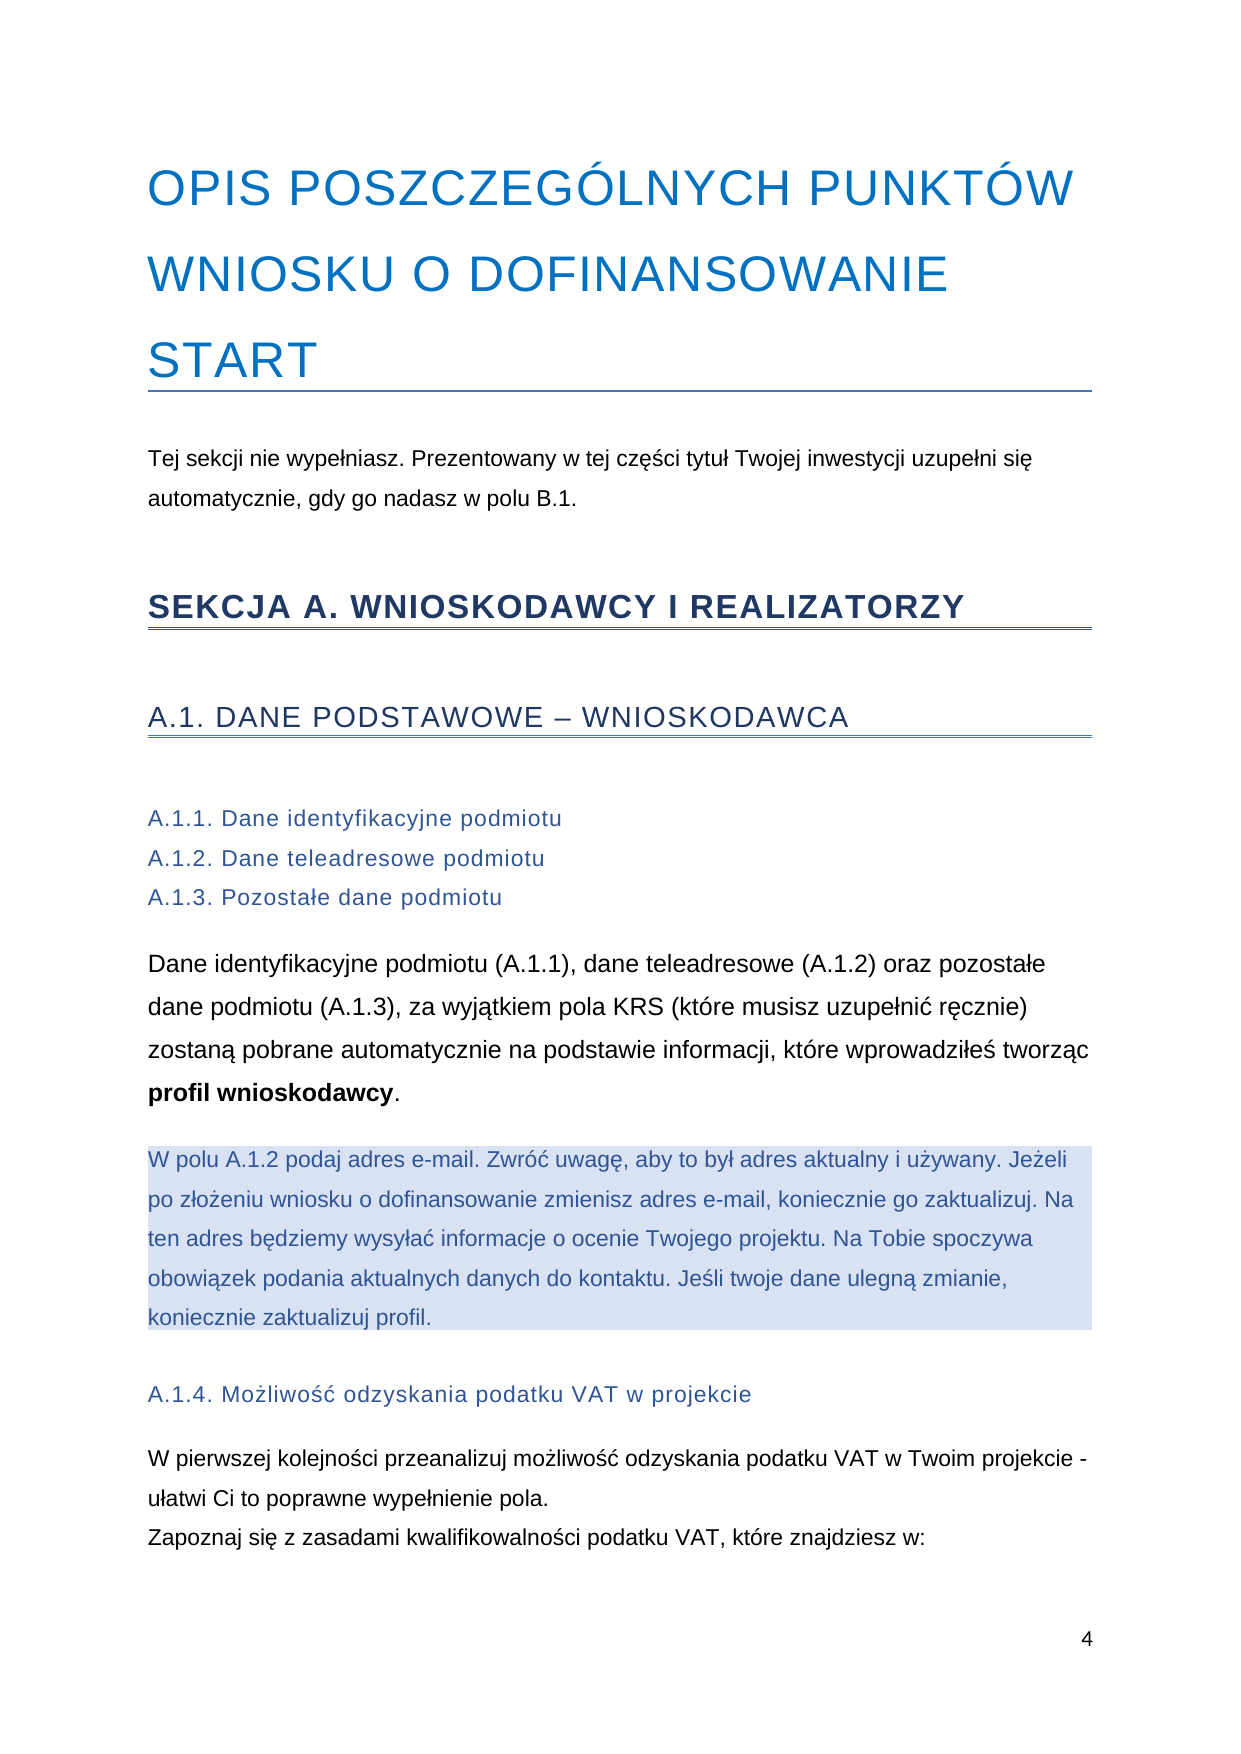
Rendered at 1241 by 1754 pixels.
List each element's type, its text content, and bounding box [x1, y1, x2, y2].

text Tej sekcji nie wypełniasz. Prezentowany w tej części tytuł Twojej inwestycji uzupełni się automatycznie, gdy go nadasz w polu B.1. [148, 445, 1092, 511]
text W pierwszej kolejności przeanalizuj możliwość odzyskania podatku VAT w Twoim projekcie - ułatwi Ci to poprawne wypełnienie pola. [148, 1445, 1092, 1511]
subtitle A.1. DANE PODSTAWOWE – WNIOSKODAWCA [148, 699, 1092, 735]
list Dane identyfikacyjne podmiotu (A.1.1), dane teleadresowe (A.1.2) oraz pozostałe dane podmiotu (A.1.3), za wyjątkiem pola KRS (które musisz uzupełnić ręcznie) zostaną pobrane automatycznie na podstawie informacji, które wprowadziłeś tworząc profil wnioskodawcy. [148, 948, 1092, 1107]
subtitle A.1.4. Możliwość odzyskania podatku VAT w projekcie [148, 1381, 1092, 1407]
subtitle OPIS POSZCZEGÓLNYCH PUNKTÓW WNIOSKU O DOFINANSOWANIE [148, 158, 1092, 302]
subtitle A.1.2. Dane teleadresowe podmiotu [148, 844, 1092, 871]
text Zapoznaj się z zasadami kwalifikowalności podatku VAT, które znajdziesz w: [148, 1524, 1092, 1551]
subtitle START [148, 330, 1092, 390]
subtitle A.1.3. Pozostałe dane podmiotu [148, 884, 1092, 910]
text W polu A.1.2 podaj adres e-mail. Zwróć uwagę, aby to był adres aktualny i używany. Jeżeli po złożeniu wniosku o dofinansowanie zmienisz adres e-mail, koniecznie go zaktualizuj. Na ten adres będziemy wysyłać informacje o ocenie Twojego projektu. Na Tobie spoczywa obowiązek podania aktualnych danych do kontaktu. Jeśli twoje dane ulegną zmianie, koniecznie zaktualizuj profil. [148, 1146, 1092, 1330]
subtitle A.1.1. Dane identyfikacyjne podmiotu [148, 805, 1092, 831]
subtitle SEKCJA A. WNIOSKODAWCY I REALIZATORZY [148, 587, 1092, 627]
